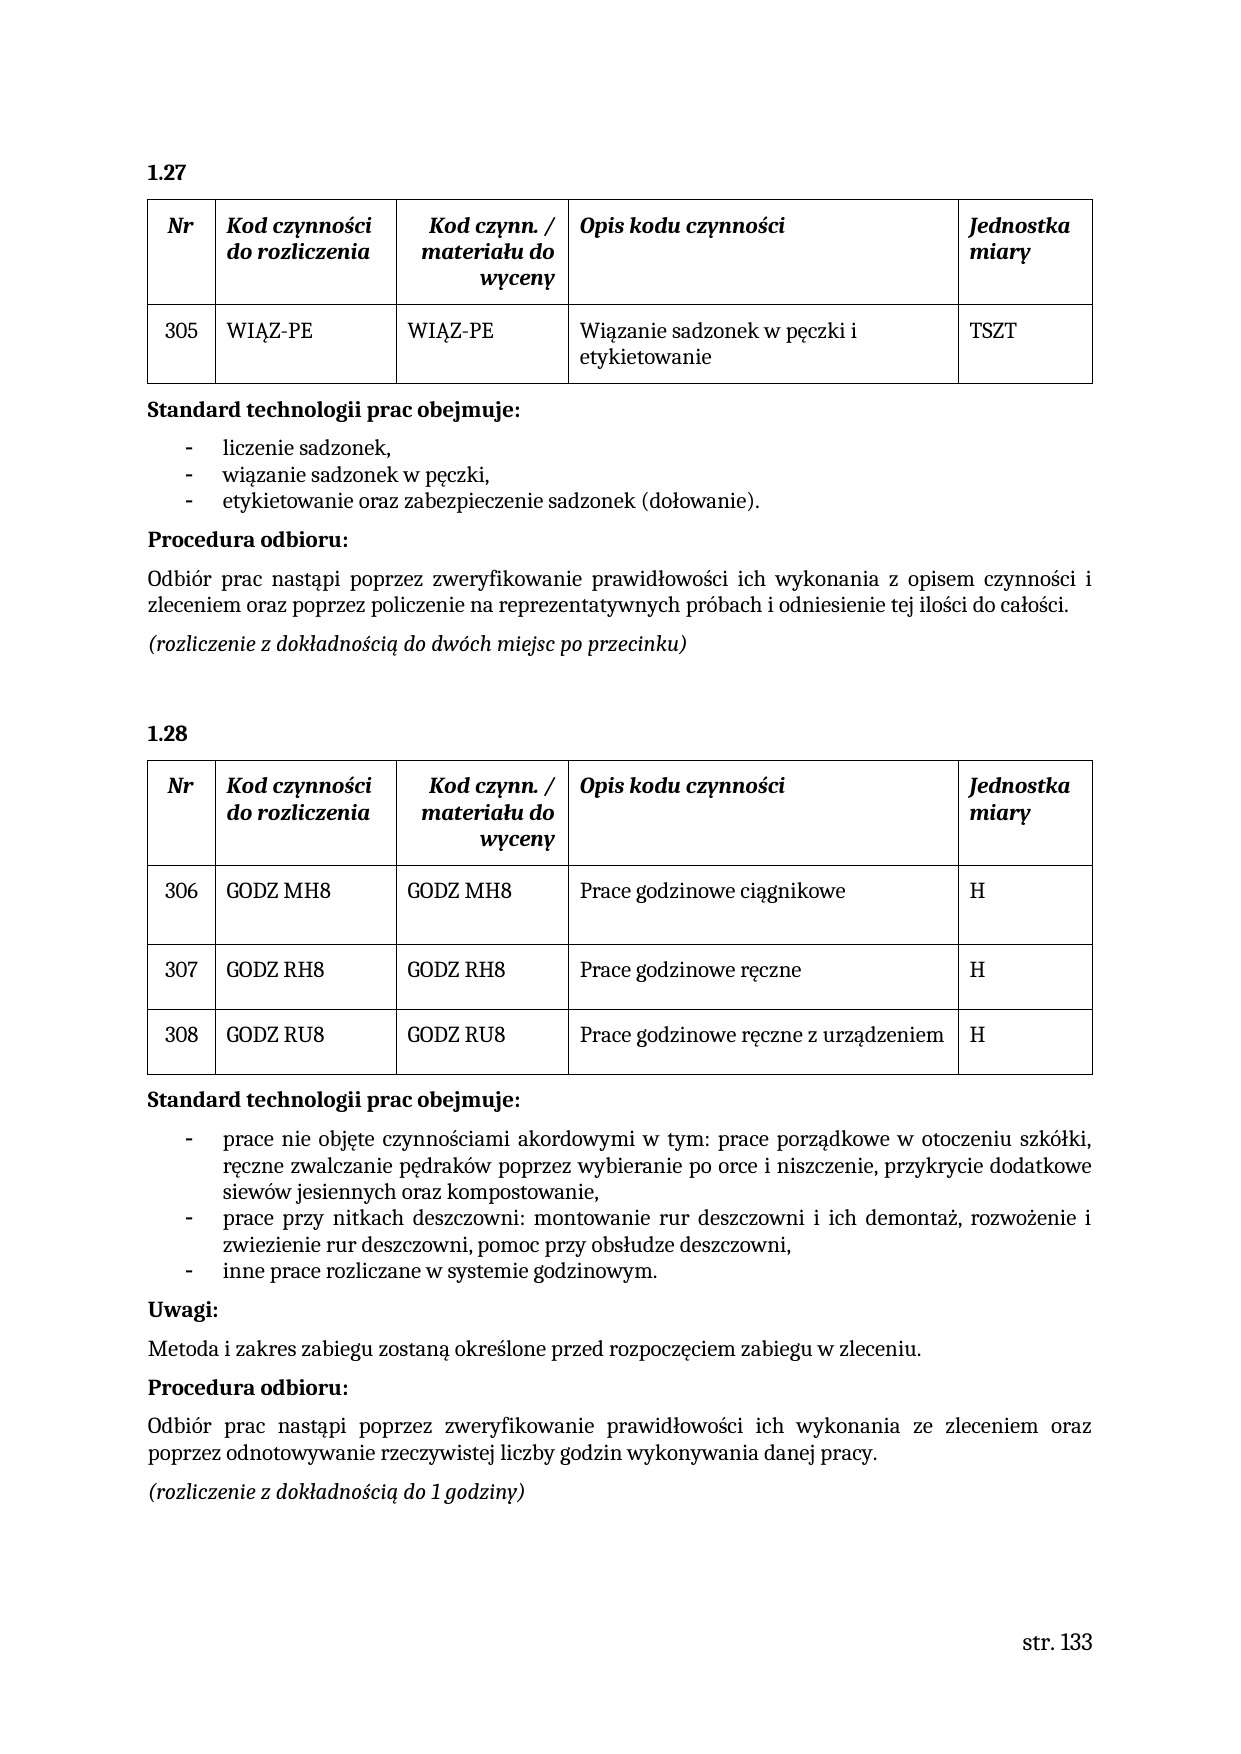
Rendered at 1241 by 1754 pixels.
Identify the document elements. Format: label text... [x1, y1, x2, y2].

text Odbiór prac nastąpi poprzez zweryfikowanie prawidłowości ich wykonania z opisem czynności i zleceniem oraz poprzez policzenie na reprezentatywnych próbach i odniesienie tej ilości do całości. [148, 566, 1093, 618]
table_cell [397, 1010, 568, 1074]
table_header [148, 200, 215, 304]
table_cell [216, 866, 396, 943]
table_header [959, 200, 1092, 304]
text 1.27 [148, 160, 1093, 186]
text Procedura odbioru: [148, 527, 1093, 553]
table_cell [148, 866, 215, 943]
text (rozliczenie z dokładnością do 1 godziny) [148, 1478, 1093, 1505]
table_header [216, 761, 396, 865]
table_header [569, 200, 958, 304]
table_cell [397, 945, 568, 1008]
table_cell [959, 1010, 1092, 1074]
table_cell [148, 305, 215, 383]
list prace przy nitkach deszczowni: montowanie rur deszczowni i ich demontaż, rozwożenie i zwiezienie rur deszczowni, pomoc przy obsłudze deszczowni, [185, 1205, 1093, 1258]
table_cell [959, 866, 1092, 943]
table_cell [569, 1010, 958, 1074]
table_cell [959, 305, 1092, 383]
list wiązanie sadzonek w pęczki, [185, 462, 1093, 488]
text 1.28 [148, 721, 1093, 747]
text Odbiór prac nastąpi poprzez zweryfikowanie prawidłowości ich wykonania ze zleceniem oraz poprzez odnotowywanie rzeczywistej liczby godzin wykonywania danej pracy. [148, 1413, 1093, 1466]
list etykietowanie oraz zabezpieczenie sadzonek (dołowanie). [185, 488, 1093, 514]
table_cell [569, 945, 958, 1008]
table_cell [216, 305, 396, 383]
list prace nie objęte czynnościami akordowymi w tym: prace porządkowe w otoczeniu szkółki, ręczne zwalczanie pędraków poprzez wybieranie po orce i niszczenie, przykrycie dodatkowe siewów jesiennych oraz kompostowanie, [185, 1126, 1093, 1205]
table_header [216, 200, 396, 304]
text Standard technologii prac obejmuje: [148, 1087, 1093, 1113]
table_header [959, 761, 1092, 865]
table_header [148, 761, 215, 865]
text Metoda i zakres zabiegu zostaną określone przed rozpoczęciem zabiegu w zleceniu. [148, 1336, 1093, 1362]
text Standard technologii prac obejmuje: [148, 396, 1093, 423]
text Uwagi: [148, 1297, 1093, 1323]
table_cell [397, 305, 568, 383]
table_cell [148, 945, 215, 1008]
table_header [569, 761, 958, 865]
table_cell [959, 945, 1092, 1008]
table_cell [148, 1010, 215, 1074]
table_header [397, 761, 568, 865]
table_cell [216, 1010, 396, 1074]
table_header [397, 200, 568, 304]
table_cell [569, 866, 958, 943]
list liczenie sadzonek, [185, 435, 1093, 462]
text Procedura odbioru: [148, 1374, 1093, 1401]
list inne prace rozliczane w systemie godzinowym. [185, 1258, 1093, 1284]
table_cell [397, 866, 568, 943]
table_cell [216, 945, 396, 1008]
text (rozliczenie z dokładnością do dwóch miejsc po przecinku) [148, 631, 1093, 657]
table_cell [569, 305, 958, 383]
